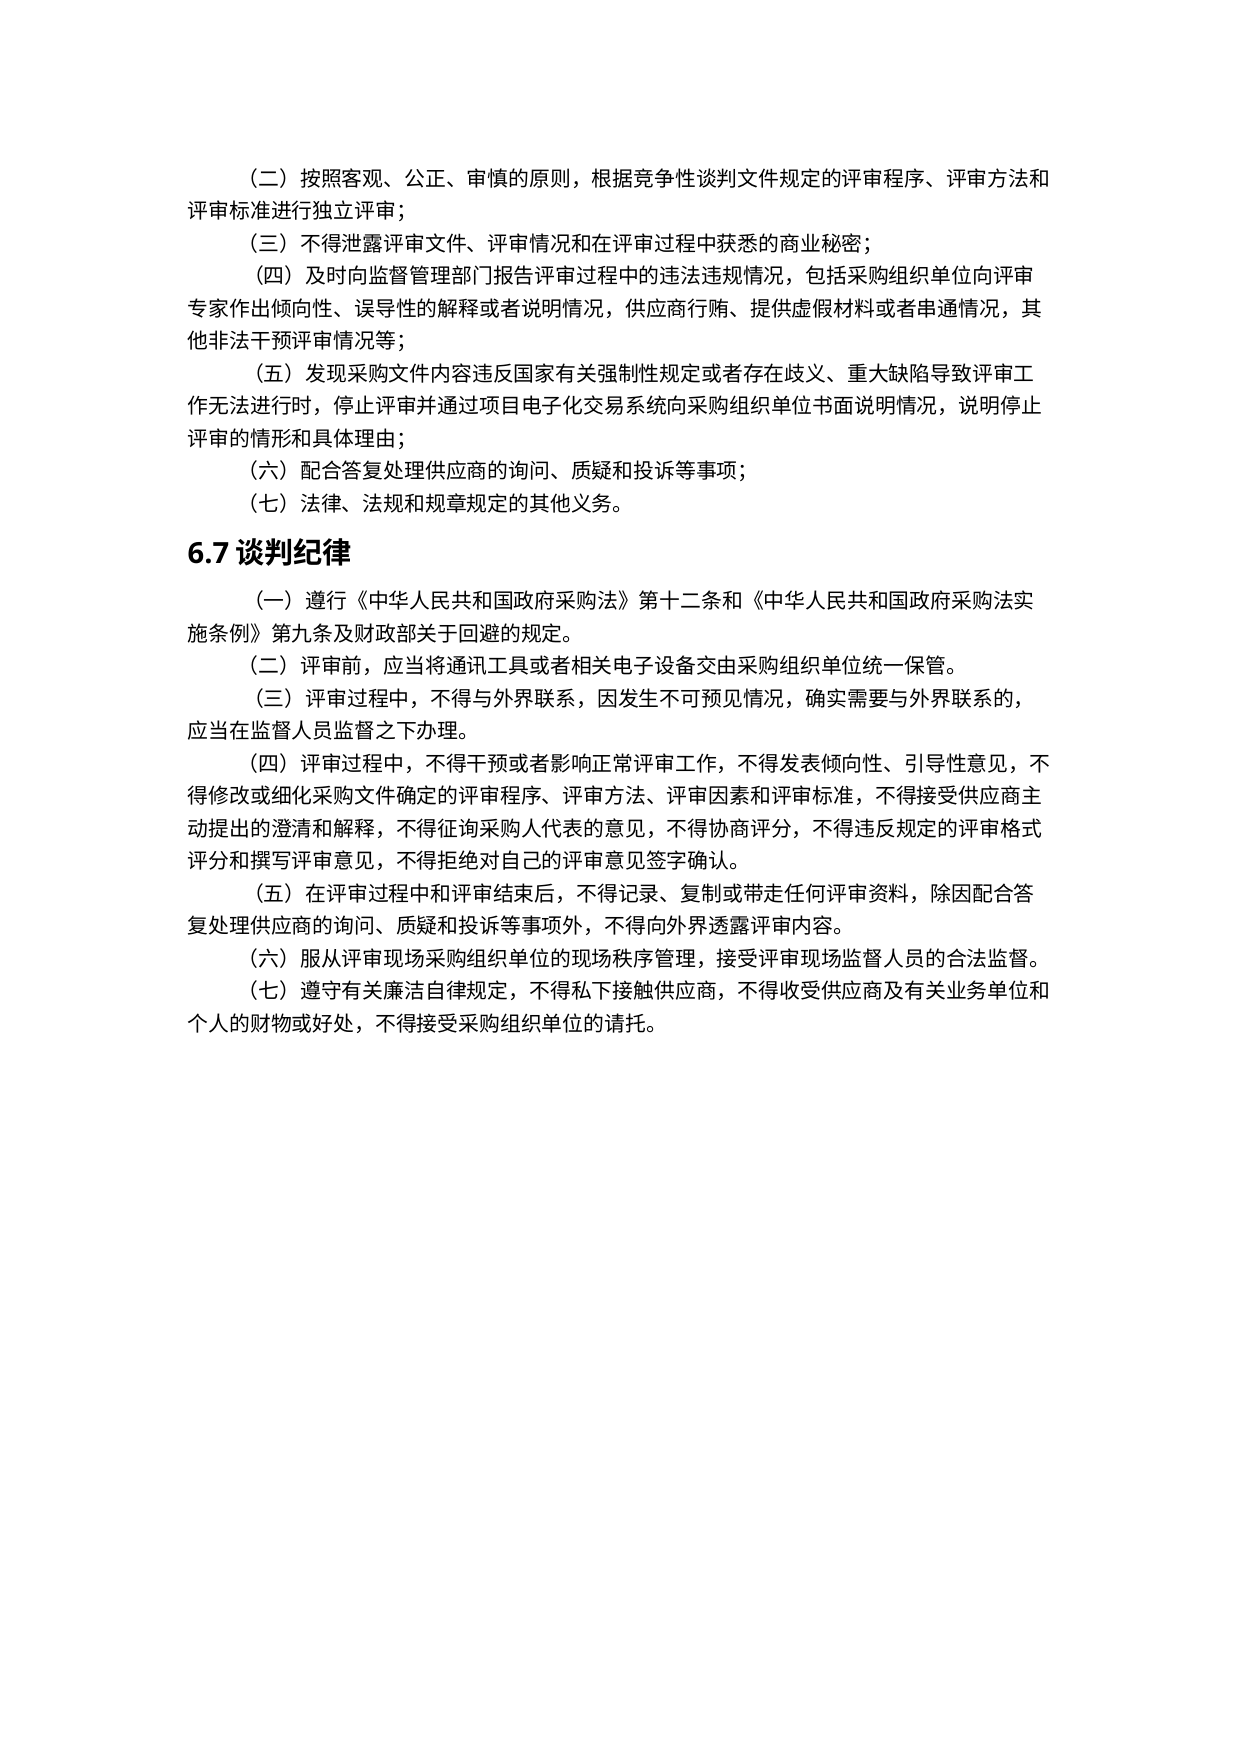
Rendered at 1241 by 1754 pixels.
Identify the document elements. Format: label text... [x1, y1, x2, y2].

text （四）评审过程中，不得干预或者影响正常评审工作，不得发表倾向性、引导性意见，不得修改或细化采购文件确定的评审程序、评审方法、评审因素和评审标准，不得接受供应商主动提出的澄清和解释，不得征询采购人代表的意见，不得协商评分，不得违反规定的评审格式评分和撰写评审意见，不得拒绝对自己的评审意见签字确认。 [187, 747, 1053, 877]
text （六）配合答复处理供应商的询问、质疑和投诉等事项； [187, 454, 1053, 487]
text （二）按照客观、公正、审慎的原则，根据竞争性谈判文件规定的评审程序、评审方法和评审标准进行独立评审； [187, 162, 1053, 227]
text （六）服从评审现场采购组织单位的现场秩序管理，接受评审现场监督人员的合法监督。 [187, 942, 1053, 974]
text （五）在评审过程中和评审结束后，不得记录、复制或带走任何评审资料，除因配合答复处理供应商的询问、质疑和投诉等事项外，不得向外界透露评审内容。 [187, 877, 1053, 942]
text （二）评审前，应当将通讯工具或者相关电子设备交由采购组织单位统一保管。 [187, 649, 1053, 682]
text （四）及时向监督管理部门报告评审过程中的违法违规情况，包括采购组织单位向评审专家作出倾向性、误导性的解释或者说明情况，供应商行贿、提供虚假材料或者串通情况，其他非法干预评审情况等； [187, 259, 1053, 357]
text （七）法律、法规和规章规定的其他义务。 [187, 487, 1053, 519]
text （一）遵行《中华人民共和国政府采购法》第十二条和《中华人民共和国政府采购法实施条例》第九条及财政部关于回避的规定。 [187, 584, 1053, 649]
text （七）遵守有关廉洁自律规定，不得私下接触供应商，不得收受供应商及有关业务单位和个人的财物或好处，不得接受采购组织单位的请托。 [187, 974, 1053, 1039]
text 6.7谈判纪律 [187, 519, 1053, 584]
text （三）不得泄露评审文件、评审情况和在评审过程中获悉的商业秘密； [187, 227, 1053, 259]
text （五）发现采购文件内容违反国家有关强制性规定或者存在歧义、重大缺陷导致评审工作无法进行时，停止评审并通过项目电子化交易系统向采购组织单位书面说明情况，说明停止评审的情形和具体理由； [187, 357, 1053, 454]
text （三）评审过程中，不得与外界联系，因发生不可预见情况，确实需要与外界联系的，应当在监督人员监督之下办理。 [187, 682, 1053, 747]
